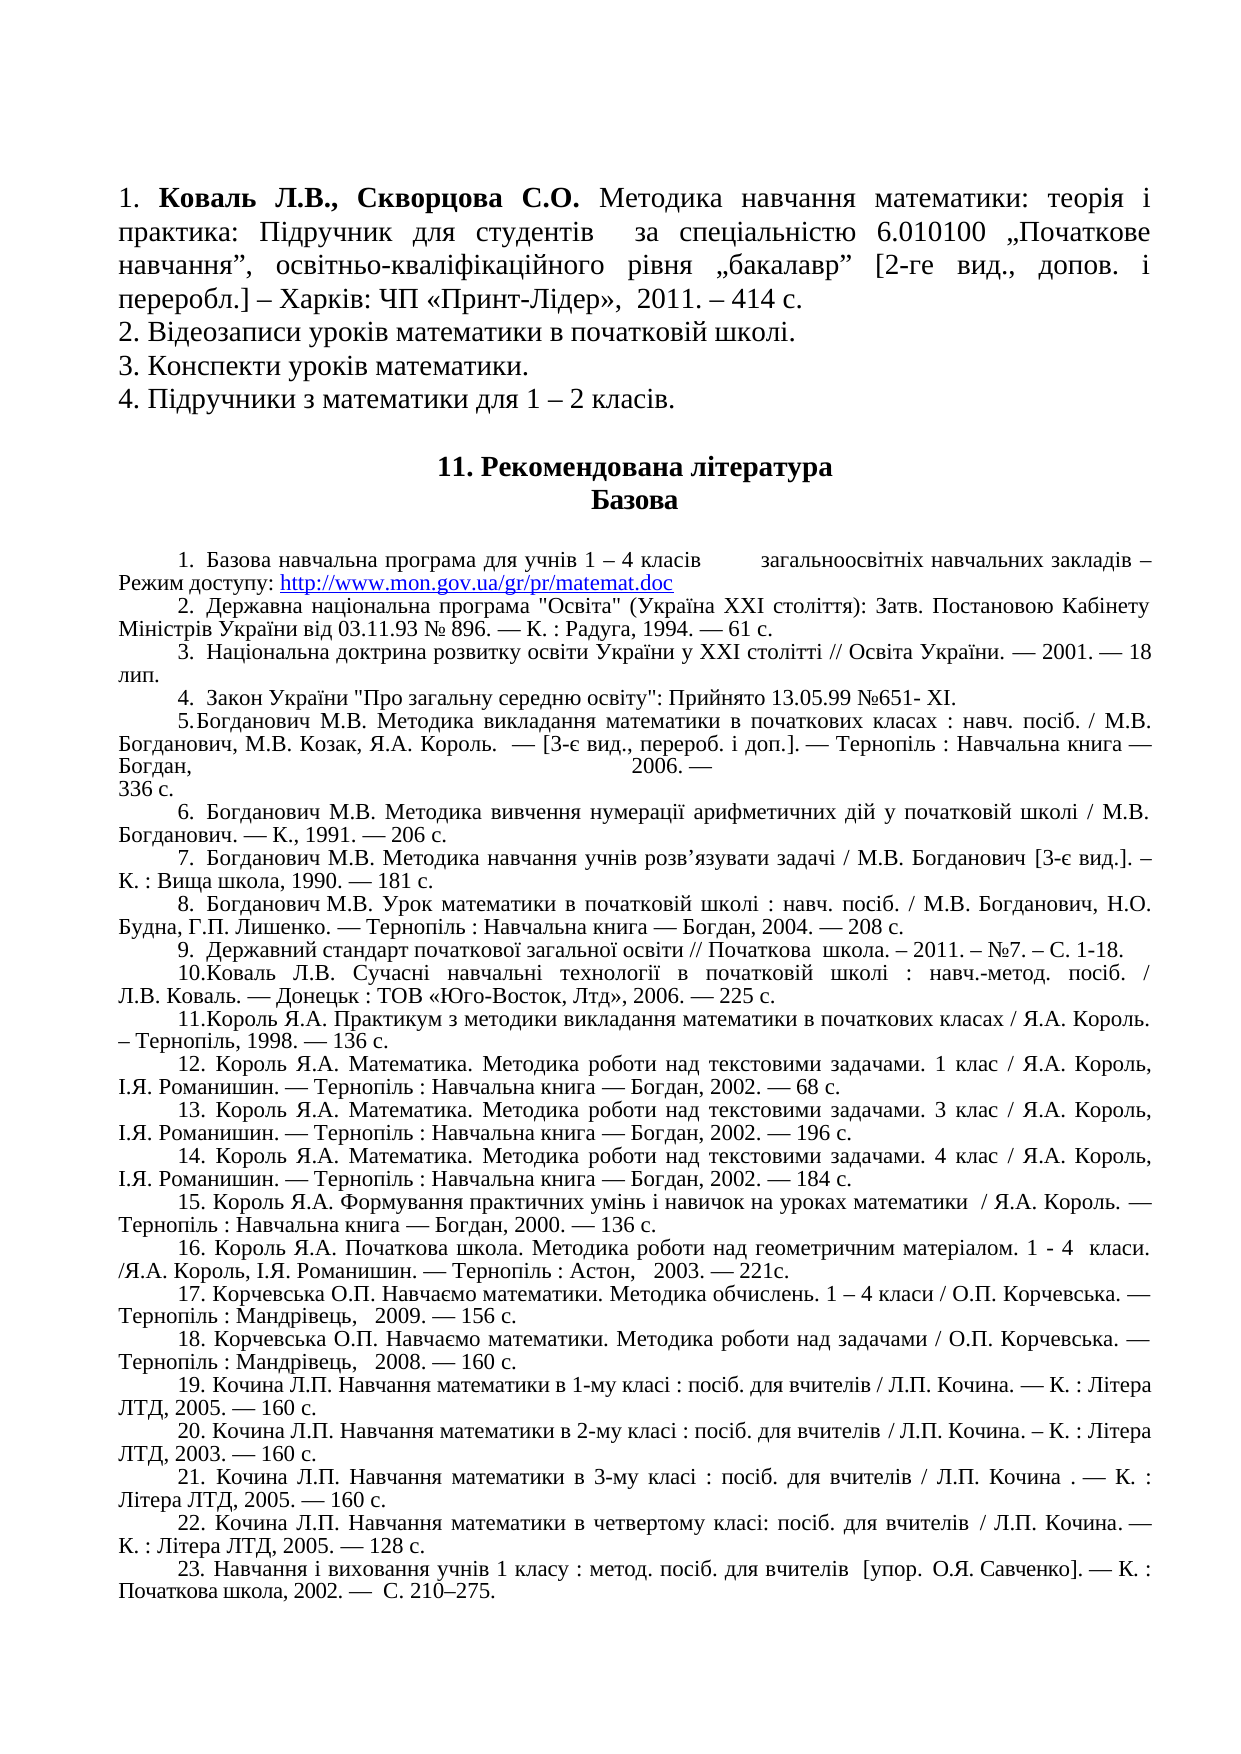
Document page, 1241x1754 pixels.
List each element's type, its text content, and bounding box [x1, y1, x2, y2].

list Король Я.А. Формування практичних умінь і навичок на уроках математики / Я.А. Король. — Тернопіль : Навчальна книга — Богдан, 2000. — 136 с. [118, 1191, 1152, 1237]
text 2. Відеозаписи уроків математики в початковій школі. [118, 314, 1152, 348]
list Базова навчальна програма для учнів 1 – 4 класів загальноосвітніх навчальних закладів – Режим доступу: http://www.mon.gov.ua/gr/pr/matemat.doc [118, 549, 1152, 595]
list Король Я.А. Математика. Методика роботи над текстовими задачами. 4 клас / Я.А. Король, І.Я. Романишин. — Тернопіль : Навчальна книга — Богдан, 2002. — 184 с. [118, 1145, 1152, 1191]
text 11. Рекомендована література [118, 449, 1152, 482]
list Корчевська О.П. Навчаємо математики. Методика обчислень. 1 – 4 класи / О.П. Корчевська. — Тернопіль : Мандрівець, 2009. — 156 с. [118, 1283, 1152, 1328]
text 4. Підручники з математики для 1 – 2 класів. [118, 382, 1152, 415]
list Державний стандарт початкової загальної освіти // Початкова школа. – 2011. – №7. – С. 1-18. [118, 939, 1152, 962]
list Кочина Л.П. Навчання математики в 1-му класі : посіб. для вчителів / Л.П. Кочина. — К. : Літера ЛТД, 2005. — 160 с. [118, 1374, 1152, 1420]
list Король Я.А. Математика. Методика роботи над текстовими задачами. 1 клас / Я.А. Король, І.Я. Романишин. — Тернопіль : Навчальна книга — Богдан, 2002. — 68 с. [118, 1053, 1152, 1099]
list Кочина Л.П. Навчання математики в четвертому класі: посіб. для вчителів / Л.П. Кочина. — К. : Літера ЛТД, 2005. — 128 с. [118, 1512, 1152, 1558]
list Кочина Л.П. Навчання математики в 3-му класі : посіб. для вчителів / Л.П. Кочина . — К. : Літера ЛТД, 2005. — 160 с. [118, 1466, 1152, 1512]
list Державна національна програма "Освіта" (Україна ХХІ століття): Затв. Постановою Кабінету Міністрів України від 03.11.93 № 896. — К. : Радуга, 1994. — 61 с. [118, 595, 1152, 641]
list Кочина Л.П. Навчання математики в 2-му класі : посіб. для вчителів / Л.П. Кочина. – К. : Літера ЛТД, 2003. — 160 с. [118, 1420, 1152, 1466]
list Король Я.А. Практикум з методики викладання математики в початкових класах / Я.А. Король. – Тернопіль, 1998. — 136 с. [118, 1008, 1152, 1053]
text 1. Коваль Л.В., Скворцова С.О. Методика навчання математики: теорія і практика: Підручник для студентів за спеціальністю 6.010100 „Початкове навчання”, освітньо-кваліфікаційного рівня „бакалавр” [2-ге вид., допов. і переробл.] – Харків: ЧП «Принт-Лідер», 2011. – 414 с. [118, 180, 1152, 314]
text 3. Конспекти уроків математики. [118, 348, 1152, 382]
list Богданович М.В. Методика навчання учнів розв’язувати задачі / М.В. Богданович [3-є вид.]. – К. : Вища школа, 1990. — 181 с. [118, 847, 1152, 893]
list Богданович М.В. Методика вивчення нумерації арифметичних дій у початковій школі / М.В. Богданович. — К., 1991. — 206 с. [118, 801, 1152, 847]
list Коваль Л.В. Сучасні навчальні технології в початковій школі : навч.-метод. посіб. / Л.В. Коваль. — Донецьк : ТОВ «Юго-Восток, Лтд», 2006. — 225 с. [118, 962, 1152, 1008]
list Корчевська О.П. Навчаємо математики. Методика роботи над задачами / О.П. Корчевська. — Тернопіль : Мандрівець, 2008. — 160 с. [118, 1328, 1152, 1374]
list Богданович М.В. Урок математики в початковій школі : навч. посіб. / М.В. Богданович, Н.О. Будна, Г.П. Лишенко. — Тернопіль : Навчальна книга — Богдан, 2004. — 208 с. [118, 893, 1152, 939]
list Король Я.А. Початкова школа. Методика роботи над геометричним матеріалом. 1 - 4 класи. /Я.А. Король, І.Я. Романишин. — Тернопіль : Астон, 2003. — 221с. [118, 1237, 1152, 1283]
text Базова [118, 482, 1152, 516]
list Національна доктрина розвитку освіти України у ХХІ столітті // Освіта України. — 2001. — 18 лип. [118, 641, 1152, 687]
list Богданович М.В. Методика викладання математики в початкових класах : навч. посіб. / М.В. Богданович, М.В. Козак, Я.А. Король. — [3-є вид., перероб. і доп.]. — Тернопіль : Навчальна книга — Богдан, 2006. — 336 с. [118, 710, 1152, 801]
list Навчання і виховання учнів 1 класу : метод. посіб. для вчителів [упор. О.Я. Савченко]. — К. : Початкова школа, 2002. — С. 210–275. [118, 1558, 1152, 1603]
list Король Я.А. Математика. Методика роботи над текстовими задачами. 3 клас / Я.А. Король, І.Я. Романишин. — Тернопіль : Навчальна книга — Богдан, 2002. — 196 с. [118, 1099, 1152, 1145]
list Закон України "Про загальну середню освіту": Прийнято 13.05.99 №651- ХІ. [118, 687, 1152, 710]
